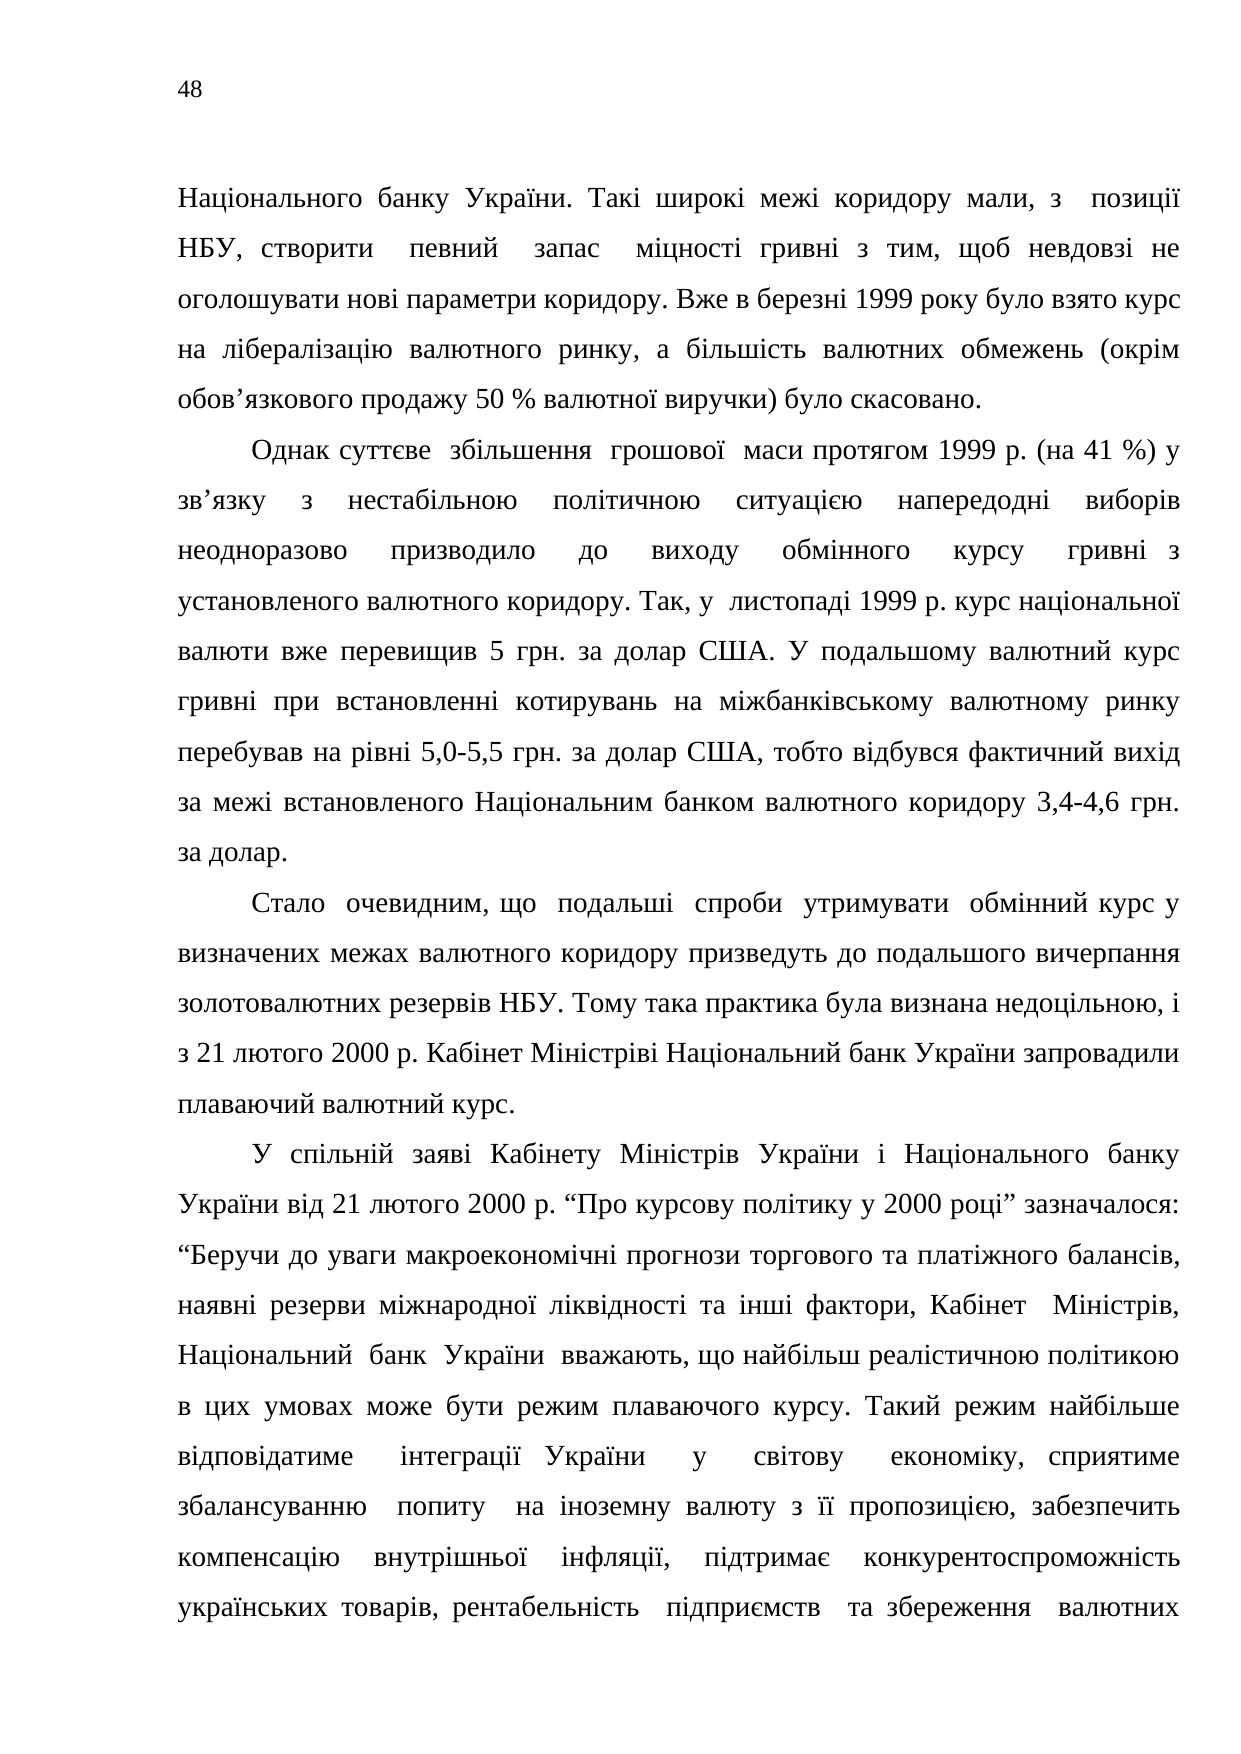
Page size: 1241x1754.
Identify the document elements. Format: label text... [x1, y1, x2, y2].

text Стало очевидним, що подальші спроби утримувати обмінний курс у визначених межах валютного коридору призведуть до подальшого вичерпання золотовалютних резервів НБУ. Тому така практика була визнана недоцільною, і з 21 лютого 2000 р. Кабінет Міністріві Національний банк України запровадили плаваючий валютний курс. [177, 885, 1181, 1119]
text Однак суттєве збільшення грошової маси протягом 1999 р. (на 41 %) у зв’язку з нестабільною політичною ситуацією напередодні виборів неодноразово призводило до виходу обмінного курсу гривні з установленого валютного коридору. Так, у листопаді 1999 р. курс національної валюти вже перевищив 5 грн. за долар США. У подальшому валютний курс гривні при встановленні котирувань на міжбанківському валютному ринку перебував на рівні 5,0-5,5 грн. за долар США, тобто відбувся фактичний вихід за межі встановленого Національним банком валютного коридору 3,4-4,6 грн. за долар. [177, 432, 1181, 868]
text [177, 180, 1181, 415]
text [177, 1136, 1181, 1623]
